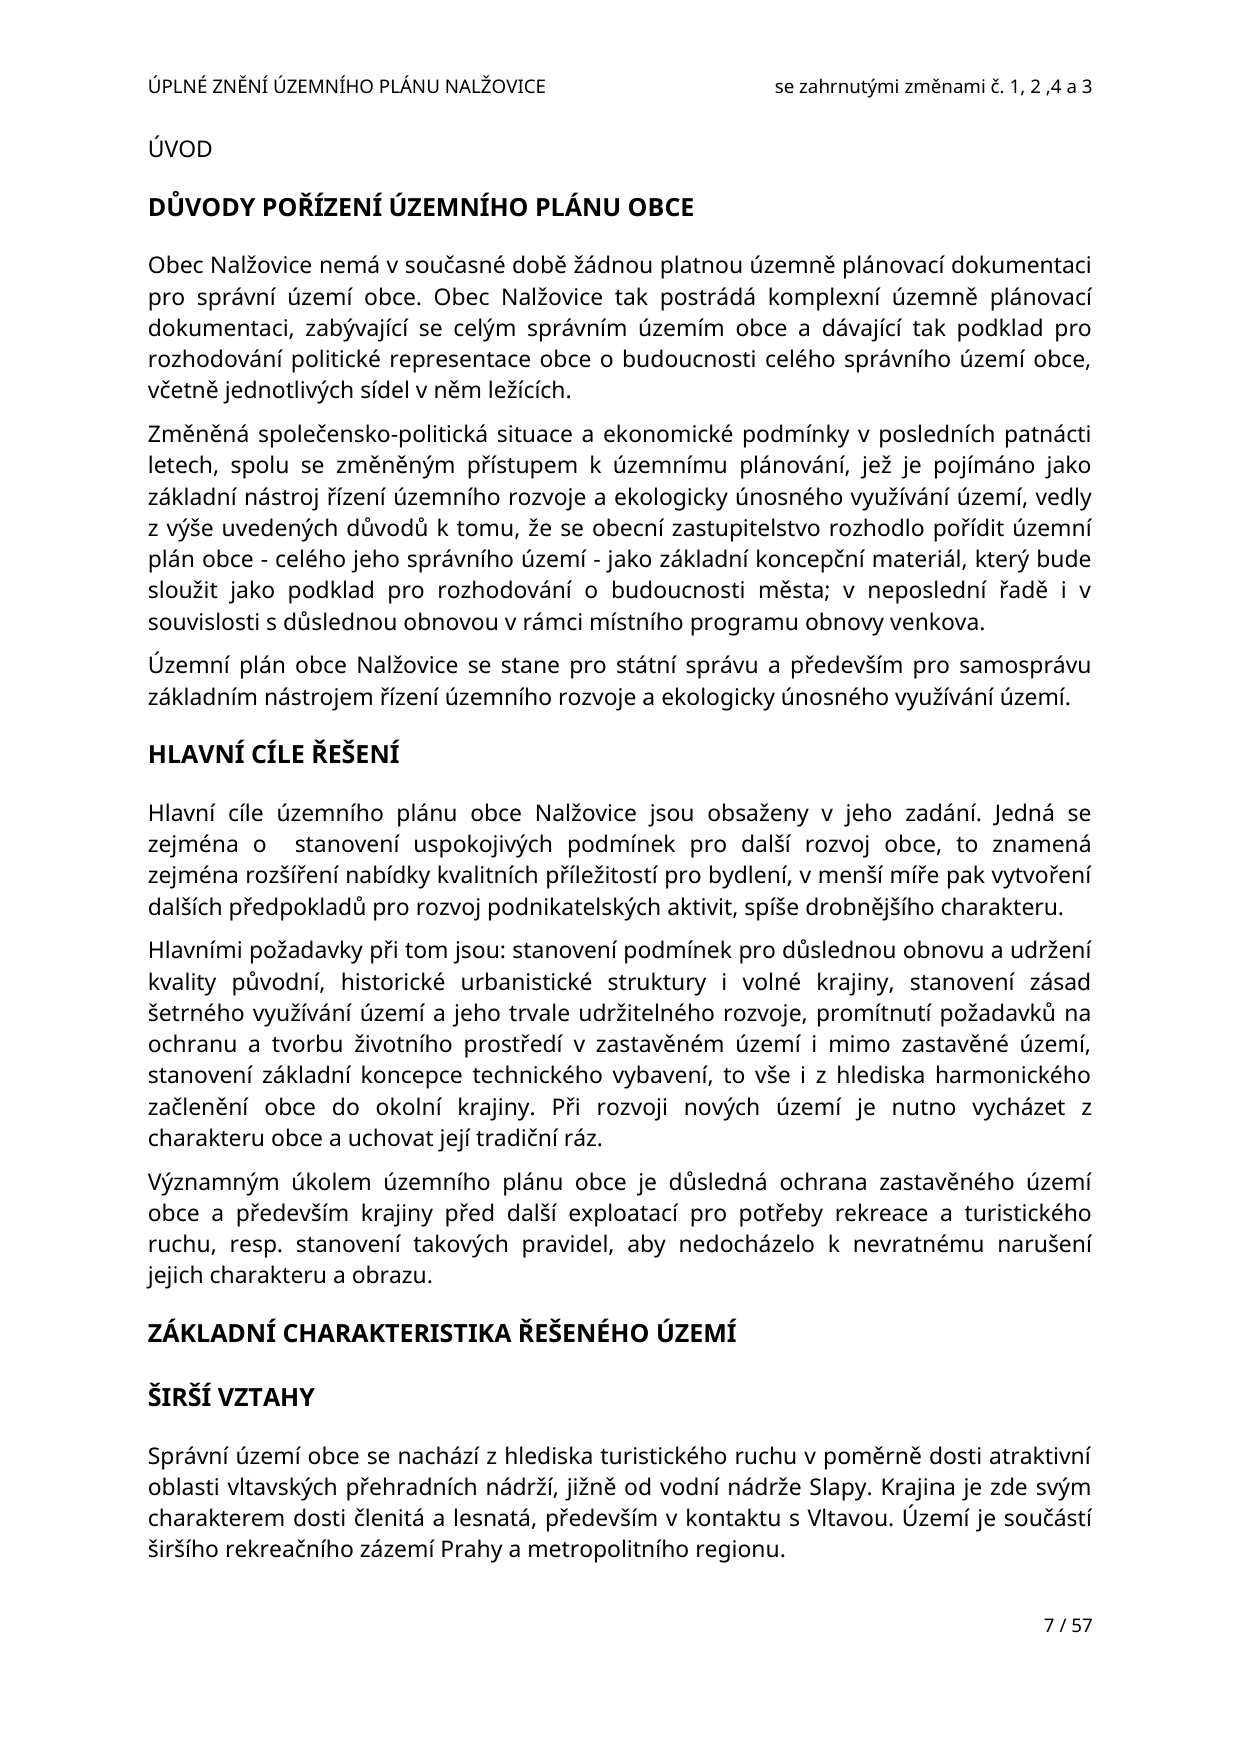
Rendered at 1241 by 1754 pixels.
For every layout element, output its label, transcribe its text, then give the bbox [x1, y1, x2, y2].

list ŠIRŠÍ VZTAHY [148, 1379, 1093, 1414]
text Správní území obce se nachází z hlediska turistického ruchu v poměrně dosti atraktivní oblasti vltavských přehradních nádrží, jižně od vodní nádrže Slapy. Krajina je zde svým charakterem dosti členitá a lesnatá, především v kontaktu s Vltavou. Území je součástí širšího rekreačního zázemí Prahy a metropolitního regionu. [148, 1439, 1093, 1564]
text Hlavní cíle územního plánu obce Nalžovice jsou obsaženy v jeho zadání. Jedná se zejména o stanovení uspokojivých podmínek pro další rozvoj obce, to znamená zejména rozšíření nabídky kvalitních příležitostí pro bydlení, v menší míře pak vytvoření dalších předpokladů pro rozvoj podnikatelských aktivit, spíše drobnějšího charakteru. [148, 797, 1093, 922]
list DŮVODY POŘÍZENÍ ÚZEMNÍHO PLÁNU OBCE [148, 189, 1093, 223]
text Změněná společensko-politická situace a ekonomické podmínky v posledních patnácti letech, spolu se změněným přístupem k územnímu plánování, jež je pojímáno jako základní nástroj řízení územního rozvoje a ekologicky únosného využívání území, vedly z výše uvedených důvodů k tomu, že se obecní zastupitelstvo rozhodlo pořídit územní plán obce - celého jeho správního území - jako základní koncepční materiál, který bude sloužit jako podklad pro rozhodování o budoucnosti města; v neposlední řadě i v souvislosti s důslednou obnovou v rámci místního programu obnovy venkova. [148, 418, 1093, 637]
text Obec Nalžovice nemá v současné době žádnou platnou územně plánovací dokumentaci pro správní území obce. Obec Nalžovice tak postrádá komplexní územně plánovací dokumentaci, zabývající se celým správním územím obce a dávající tak podklad pro rozhodování politické representace obce o budoucnosti celého správního území obce, včetně jednotlivých sídel v něm ležících. [148, 249, 1093, 405]
text Hlavními požadavky při tom jsou: stanovení podmínek pro důslednou obnovu a udržení kvality původní, historické urbanistické struktury i volné krajiny, stanovení zásad šetrného využívání území a jeho trvale udržitelného rozvoje, promítnutí požadavků na ochranu a tvorbu životního prostředí v zastavěném území i mimo zastavěné území, stanovení základní koncepce technického vybavení, to vše i z hlediska harmonického začlenění obce do okolní krajiny. Při rozvoji nových území je nutno vycházet z charakteru obce a uchovat její tradiční ráz. [148, 934, 1093, 1153]
list ZÁKLADNÍ CHARAKTERISTIKA ŘEŠENÉHO ÚZEMÍ [148, 1315, 1093, 1349]
list HLAVNÍ CÍLE ŘEŠENÍ [148, 737, 1093, 771]
text ÚVOD [148, 133, 1093, 164]
text Územní plán obce Nalžovice se stane pro státní správu a především pro samosprávu základním nástrojem řízení územního rozvoje a ekologicky únosného využívání území. [148, 649, 1093, 712]
text Významným úkolem územního plánu obce je důsledná ochrana zastavěného území obce a především krajiny před další exploatací pro potřeby rekreace a turistického ruchu, resp. stanovení takových pravidel, aby nedocházelo k nevratnému narušení jejich charakteru a obrazu. [148, 1165, 1093, 1290]
